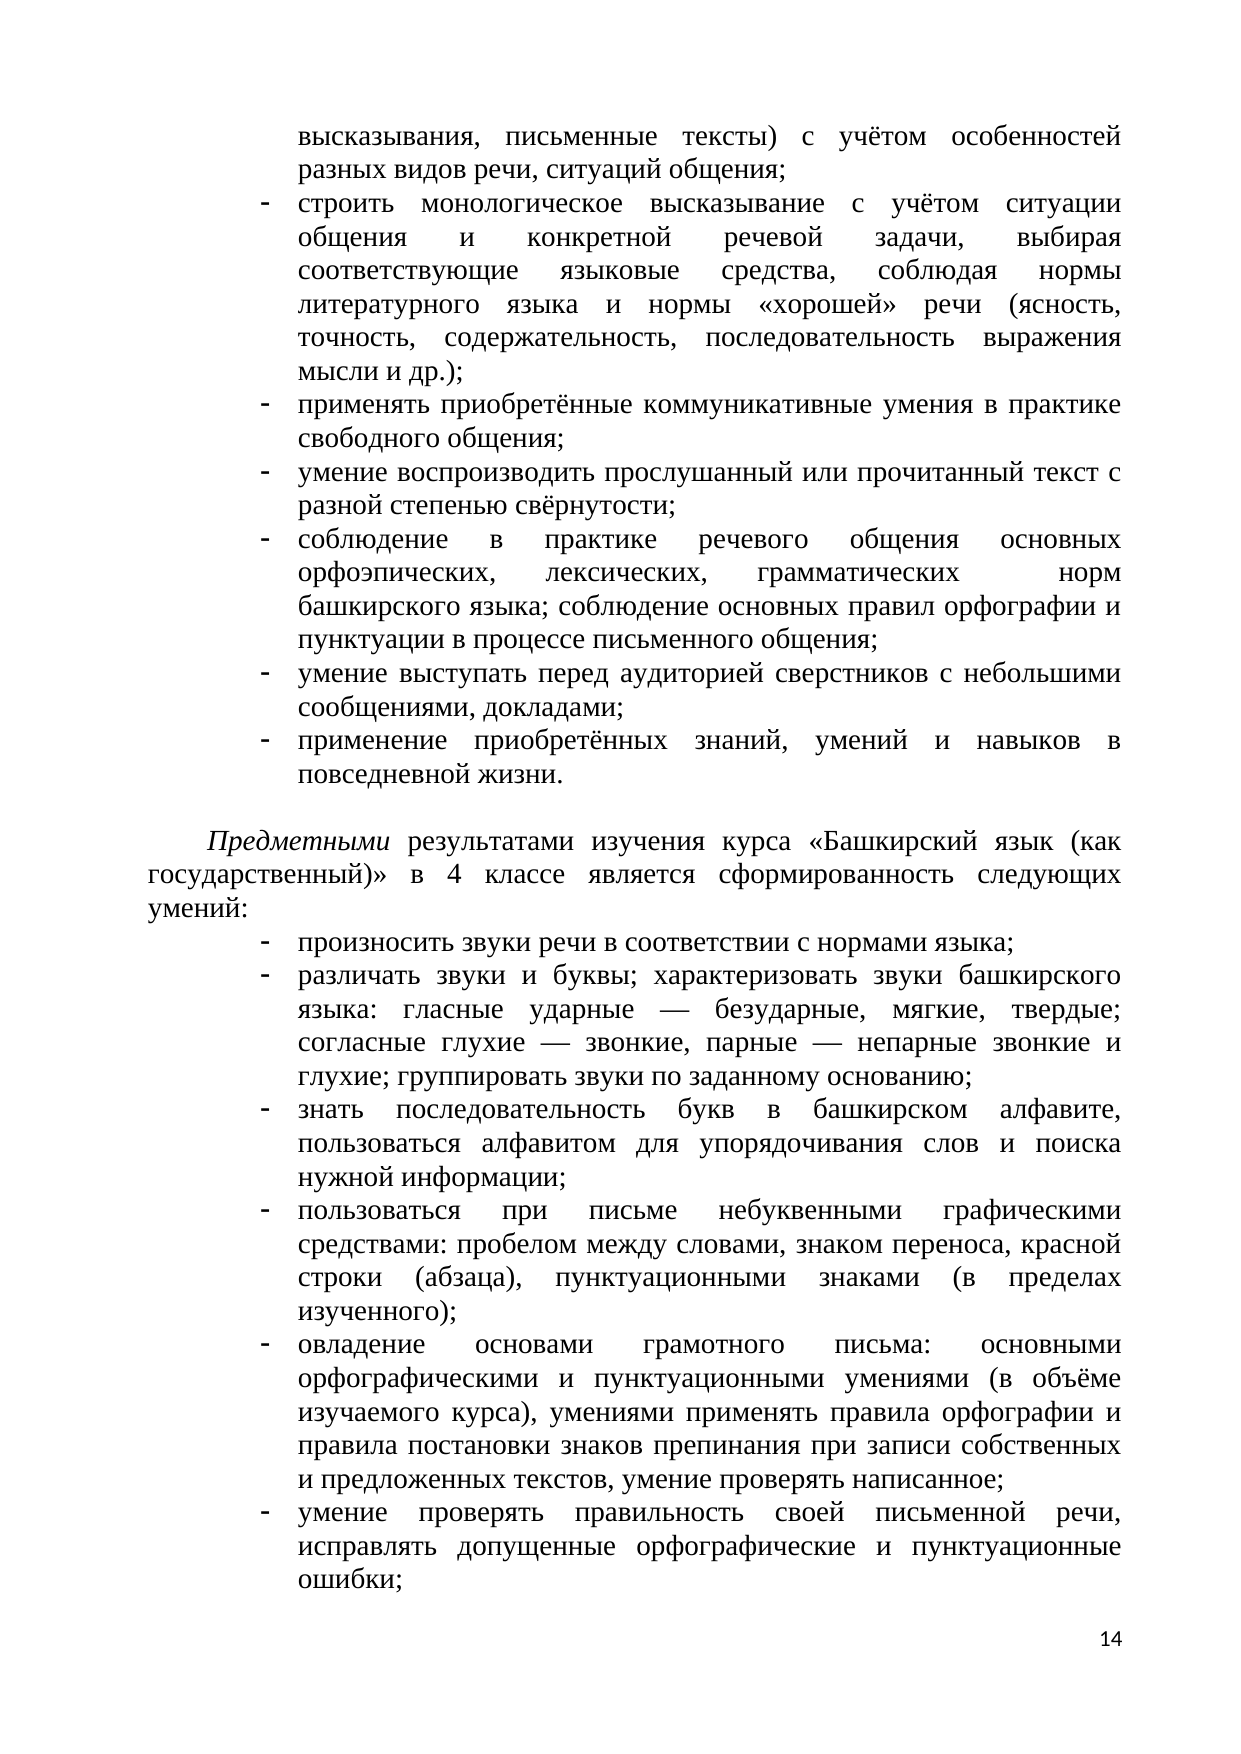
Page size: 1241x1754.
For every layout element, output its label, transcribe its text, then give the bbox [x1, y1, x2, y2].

list соблюдение в практике речевого общения основных орфоэпических, лексических, грамматических норм башкирского языка; соблюдение основных правил орфографии и пунктуации в процессе письменного общения; [260, 521, 1122, 655]
list умение выступать перед аудиторией сверстников с небольшими сообщениями, докладами; [260, 655, 1122, 722]
list различать звуки и буквы; характеризовать звуки башкирского языка: гласные ударные — безударные, мягкие, твердые; согласные глухие — звонкие, парные — непарные звонкие и глухие; группировать звуки по заданному основанию; [260, 957, 1122, 1092]
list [260, 118, 1122, 185]
list умение воспроизводить прослушанный или прочитанный текст с разной степенью свёрнутости; [260, 454, 1122, 521]
text Предметными результатами изучения курса «Башкирский язык (как государственный)» в 4 классе является сформированность следующих умений: [148, 823, 1122, 924]
list произносить звуки речи в соответствии с нормами языка; [260, 924, 1122, 957]
list применять приобретённые коммуникативные умения в практике свободного общения; [260, 387, 1122, 454]
list овладение основами грамотного письма: основными орфографическими и пунктуационными умениями (в объёме изучаемого курса), умениями применять правила орфографии и правила постановки знаков препинания при записи собственных и предложенных текстов, умение проверять написанное; [260, 1327, 1122, 1494]
list пользоваться при письме небуквенными графическими средствами: пробелом между словами, знаком переноса, красной строки (абзаца), пунктуационными знаками (в пределах изученного); [260, 1192, 1122, 1327]
list строить монологическое высказывание с учётом ситуации общения и конкретной речевой задачи, выбирая соответствующие языковые средства, соблюдая нормы литературного языка и нормы «хорошей» речи (ясность, точность, содержательность, последовательность выражения мысли и др.); [260, 185, 1122, 387]
list умение проверять правильность своей письменной речи, исправлять допущенные орфографические и пунктуационные ошибки; [260, 1494, 1122, 1595]
list применение приобретённых знаний, умений и навыков в повседневной жизни. [260, 722, 1122, 789]
list знать последовательность букв в башкирском алфавите, пользоваться алфавитом для упорядочивания слов и поиска нужной информации; [260, 1092, 1122, 1192]
